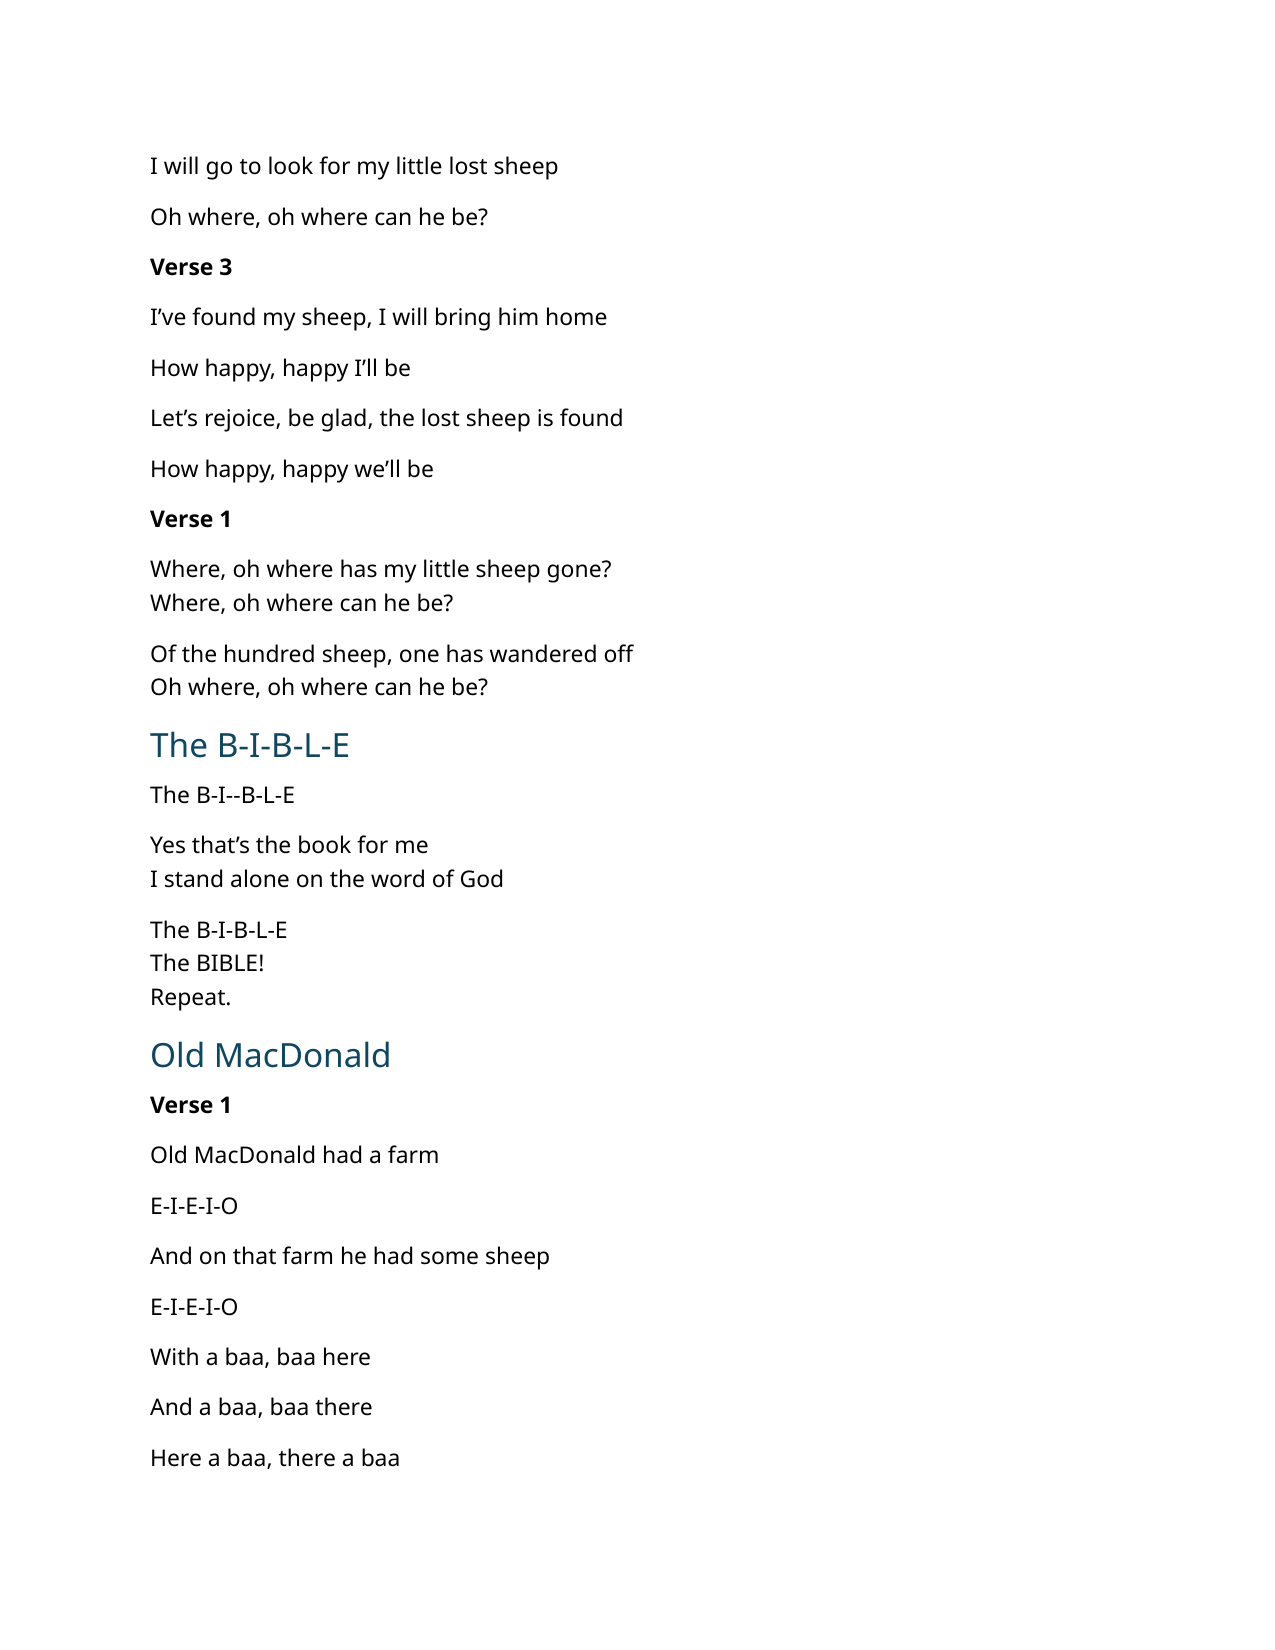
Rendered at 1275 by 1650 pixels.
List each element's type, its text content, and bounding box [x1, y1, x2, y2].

text How happy, happy I’ll be [150, 352, 1125, 383]
subtitle The B-I-B-L-E [150, 722, 1125, 767]
text And on that farm he had some sheep [150, 1240, 1125, 1271]
text Old MacDonald had a farm [150, 1139, 1125, 1170]
text Yes that’s the book for me I stand alone on the word of God [150, 829, 1125, 894]
text I will go to look for my little lost sheep [150, 150, 1125, 181]
text The B-I-B-L-E The BIBLE! Repeat. [150, 913, 1125, 1012]
text With a baa, baa here [150, 1341, 1125, 1372]
text Verse 1 [150, 503, 1125, 534]
text Let’s rejoice, be glad, the lost sheep is found [150, 402, 1125, 433]
text Where, oh where has my little sheep gone? Where, oh where can he be? [150, 553, 1125, 618]
text E-I-E-I-O [150, 1189, 1125, 1221]
text Here a baa, there a baa [150, 1442, 1125, 1473]
text I’ve found my sheep, I will bring him home [150, 301, 1125, 332]
subtitle Old MacDonald [150, 1031, 1125, 1077]
text Of the hundred sheep, one has wandered off Oh where, oh where can he be? [150, 637, 1125, 702]
text Verse 1 [150, 1089, 1125, 1120]
text Oh where, oh where can he be? [150, 200, 1125, 232]
text The B-I--B-L-E [150, 779, 1125, 810]
text And a baa, baa there [150, 1391, 1125, 1422]
text Verse 3 [150, 251, 1125, 282]
text E-I-E-I-O [150, 1290, 1125, 1322]
text How happy, happy we’ll be [150, 452, 1125, 484]
